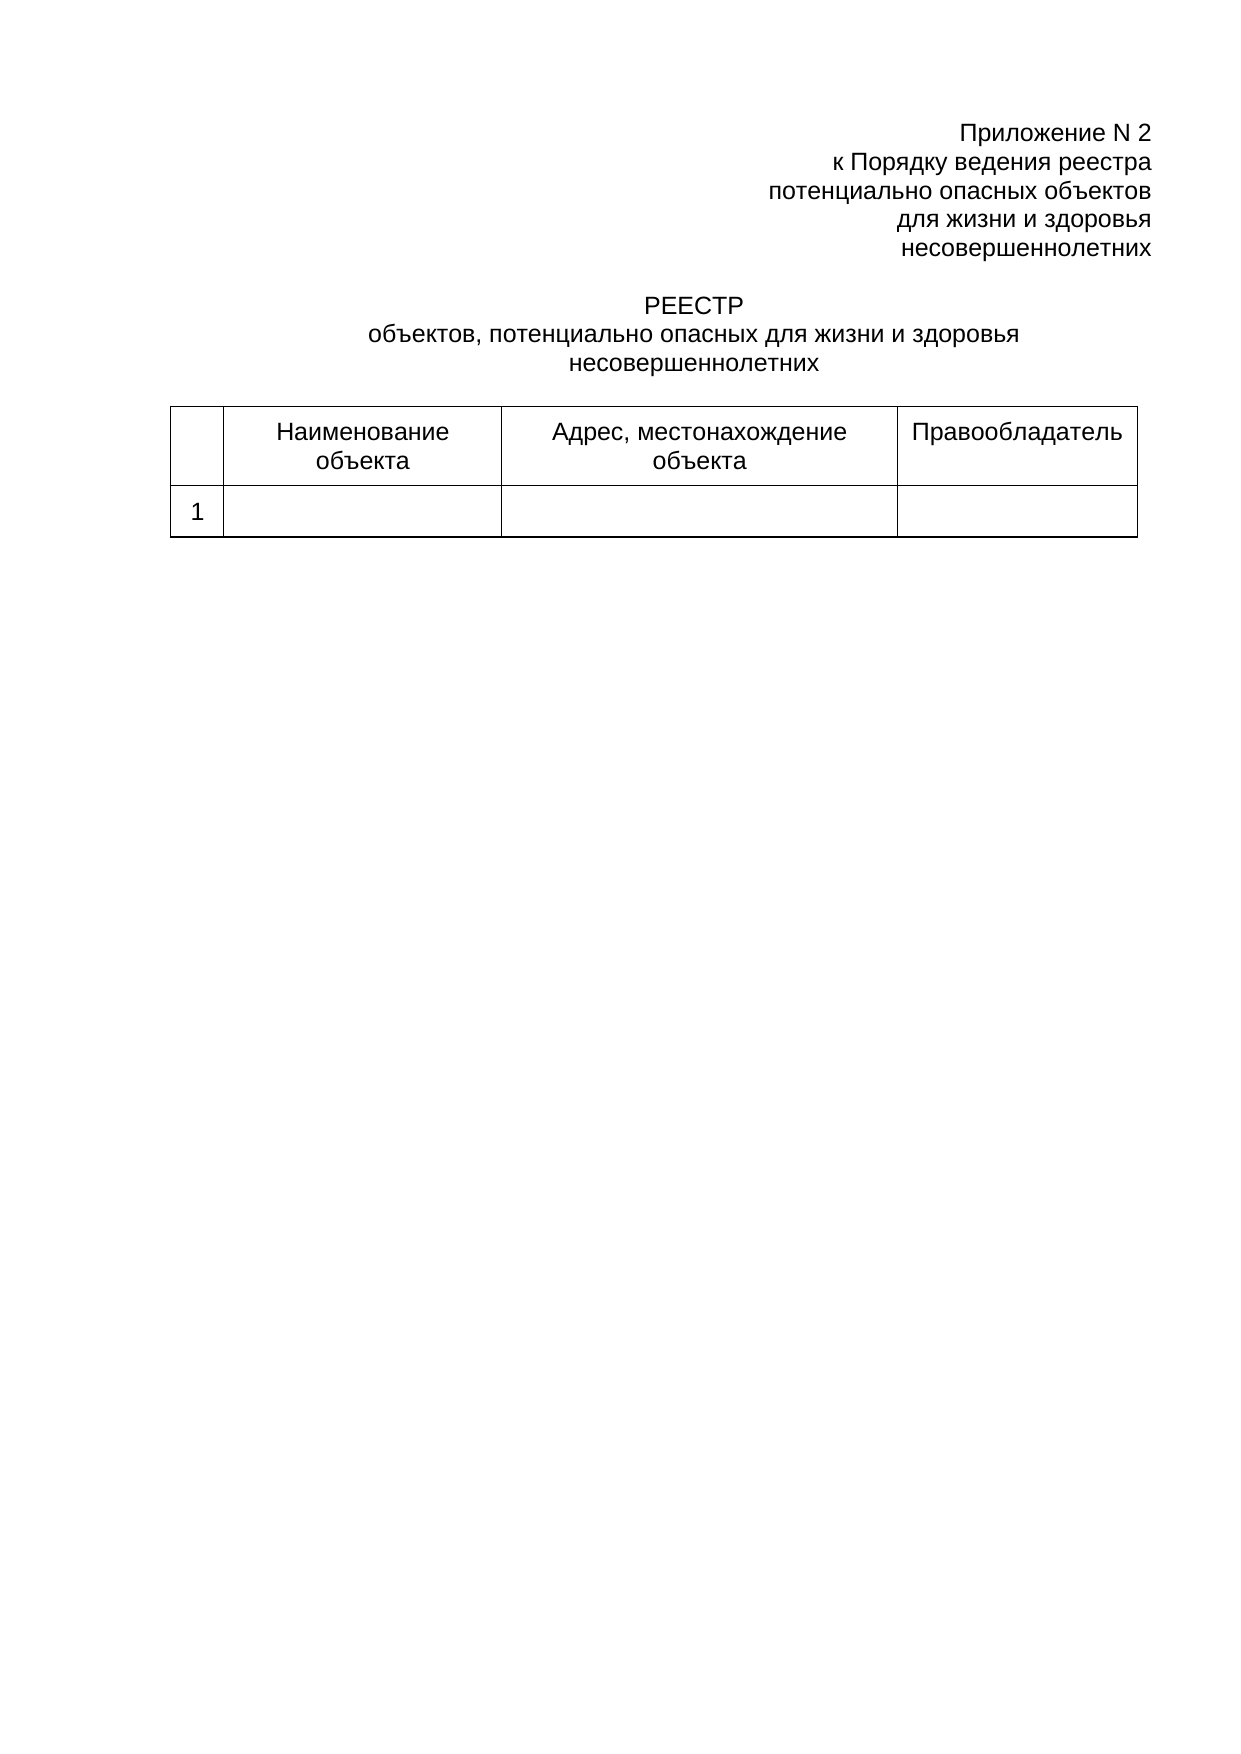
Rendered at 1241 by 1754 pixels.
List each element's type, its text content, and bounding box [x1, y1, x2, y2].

table_header Правообладатель [898, 407, 1137, 485]
text объектов, потенциально опасных для жизни и здоровья [177, 319, 1152, 348]
text для жизни и здоровья [177, 204, 1152, 233]
text несовершеннолетних [177, 348, 1152, 377]
table_cell 1 [171, 486, 223, 536]
table_header Адрес, местонахождение объекта [502, 407, 897, 485]
text РЕЕСТР [177, 291, 1152, 319]
table_header [171, 407, 223, 485]
text к Порядку ведения реестра [177, 147, 1152, 176]
table_header Наименование объекта [224, 407, 501, 485]
text потенциально опасных объектов [177, 176, 1152, 204]
table_cell [502, 486, 897, 536]
table_cell [224, 486, 501, 536]
text Приложение N 2 [177, 118, 1152, 147]
text несовершеннолетних [177, 233, 1152, 262]
table_cell [898, 486, 1137, 536]
